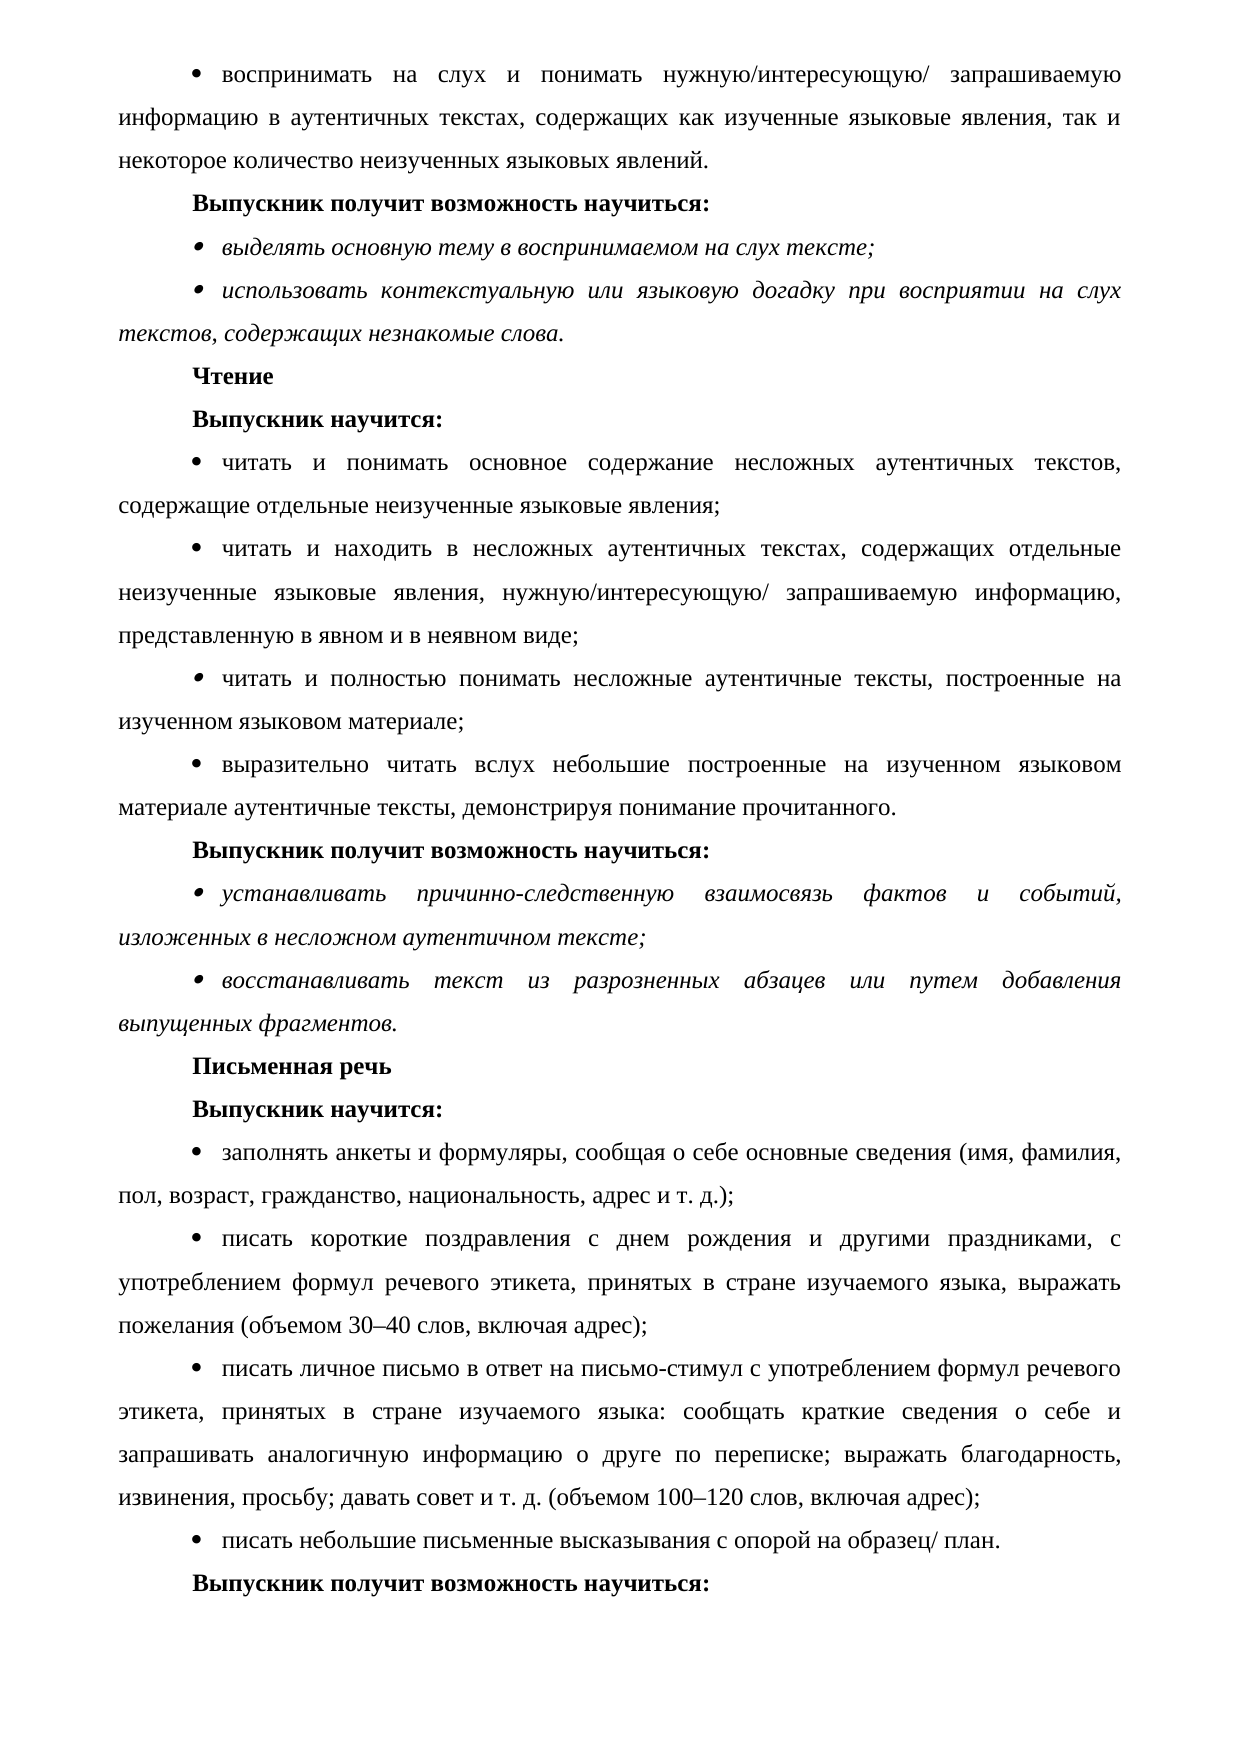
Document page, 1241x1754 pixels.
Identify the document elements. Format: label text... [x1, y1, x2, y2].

list воспринимать на слух и понимать нужную/интересующую/ запрашиваемую информацию в аутентичных текстах, содержащих как изученные языковые явления, так и некоторое количество неизученных языковых явлений. [118, 59, 1122, 174]
text Выпускник получит возможность научиться: [118, 1568, 1122, 1597]
list устанавливать причинно-следственную взаимосвязь фактов и событий, изложенных в несложном аутентичном тексте; [118, 878, 1122, 950]
list писать личное письмо в ответ на письмо-стимул с употреблением формул речевого этикета, принятых в стране изучаемого языка: сообщать краткие сведения о себе и запрашивать аналогичную информацию о друге по переписке; выражать благодарность, извинения, просьбу; давать совет и т. д. (объемом 100–120 слов, включая адрес); [118, 1353, 1122, 1511]
list выразительно читать вслух небольшие построенные на изученном языковом материале аутентичные тексты, демонстрируя понимание прочитанного. [118, 749, 1122, 821]
list использовать контекстуальную или языковую догадку при восприятии на слух текстов, содержащих незнакомые слова. [118, 275, 1122, 347]
text Выпускник получит возможность научиться: [118, 188, 1122, 217]
list читать и полностью понимать несложные аутентичные тексты, построенные на изученном языковом материале; [118, 663, 1122, 735]
list восстанавливать текст из разрозненных абзацев или путем добавления выпущенных фрагментов. [118, 965, 1122, 1037]
text Выпускник получит возможность научиться: [118, 835, 1122, 864]
list писать небольшие письменные высказывания с опорой на образец/ план. [118, 1525, 1122, 1554]
text Чтение [118, 361, 1122, 390]
text Выпускник научится: [118, 1094, 1122, 1123]
text Письменная речь [118, 1051, 1122, 1080]
list читать и понимать основное содержание несложных аутентичных текстов, содержащие отдельные неизученные языковые явления; [118, 447, 1122, 519]
list заполнять анкеты и формуляры, сообщая о себе основные сведения (имя, фамилия, пол, возраст, гражданство, национальность, адрес и т. д.); [118, 1137, 1122, 1209]
text Выпускник научится: [118, 404, 1122, 433]
list читать и находить в несложных аутентичных текстах, содержащих отдельные неизученные языковые явления, нужную/интересующую/ запрашиваемую информацию, представленную в явном и в неявном виде; [118, 533, 1122, 648]
list выделять основную тему в воспринимаемом на слух тексте; [118, 232, 1122, 260]
list писать короткие поздравления с днем рождения и другими праздниками, с употреблением формул речевого этикета, принятых в стране изучаемого языка, выражать пожелания (объемом 30–40 слов, включая адрес); [118, 1223, 1122, 1338]
